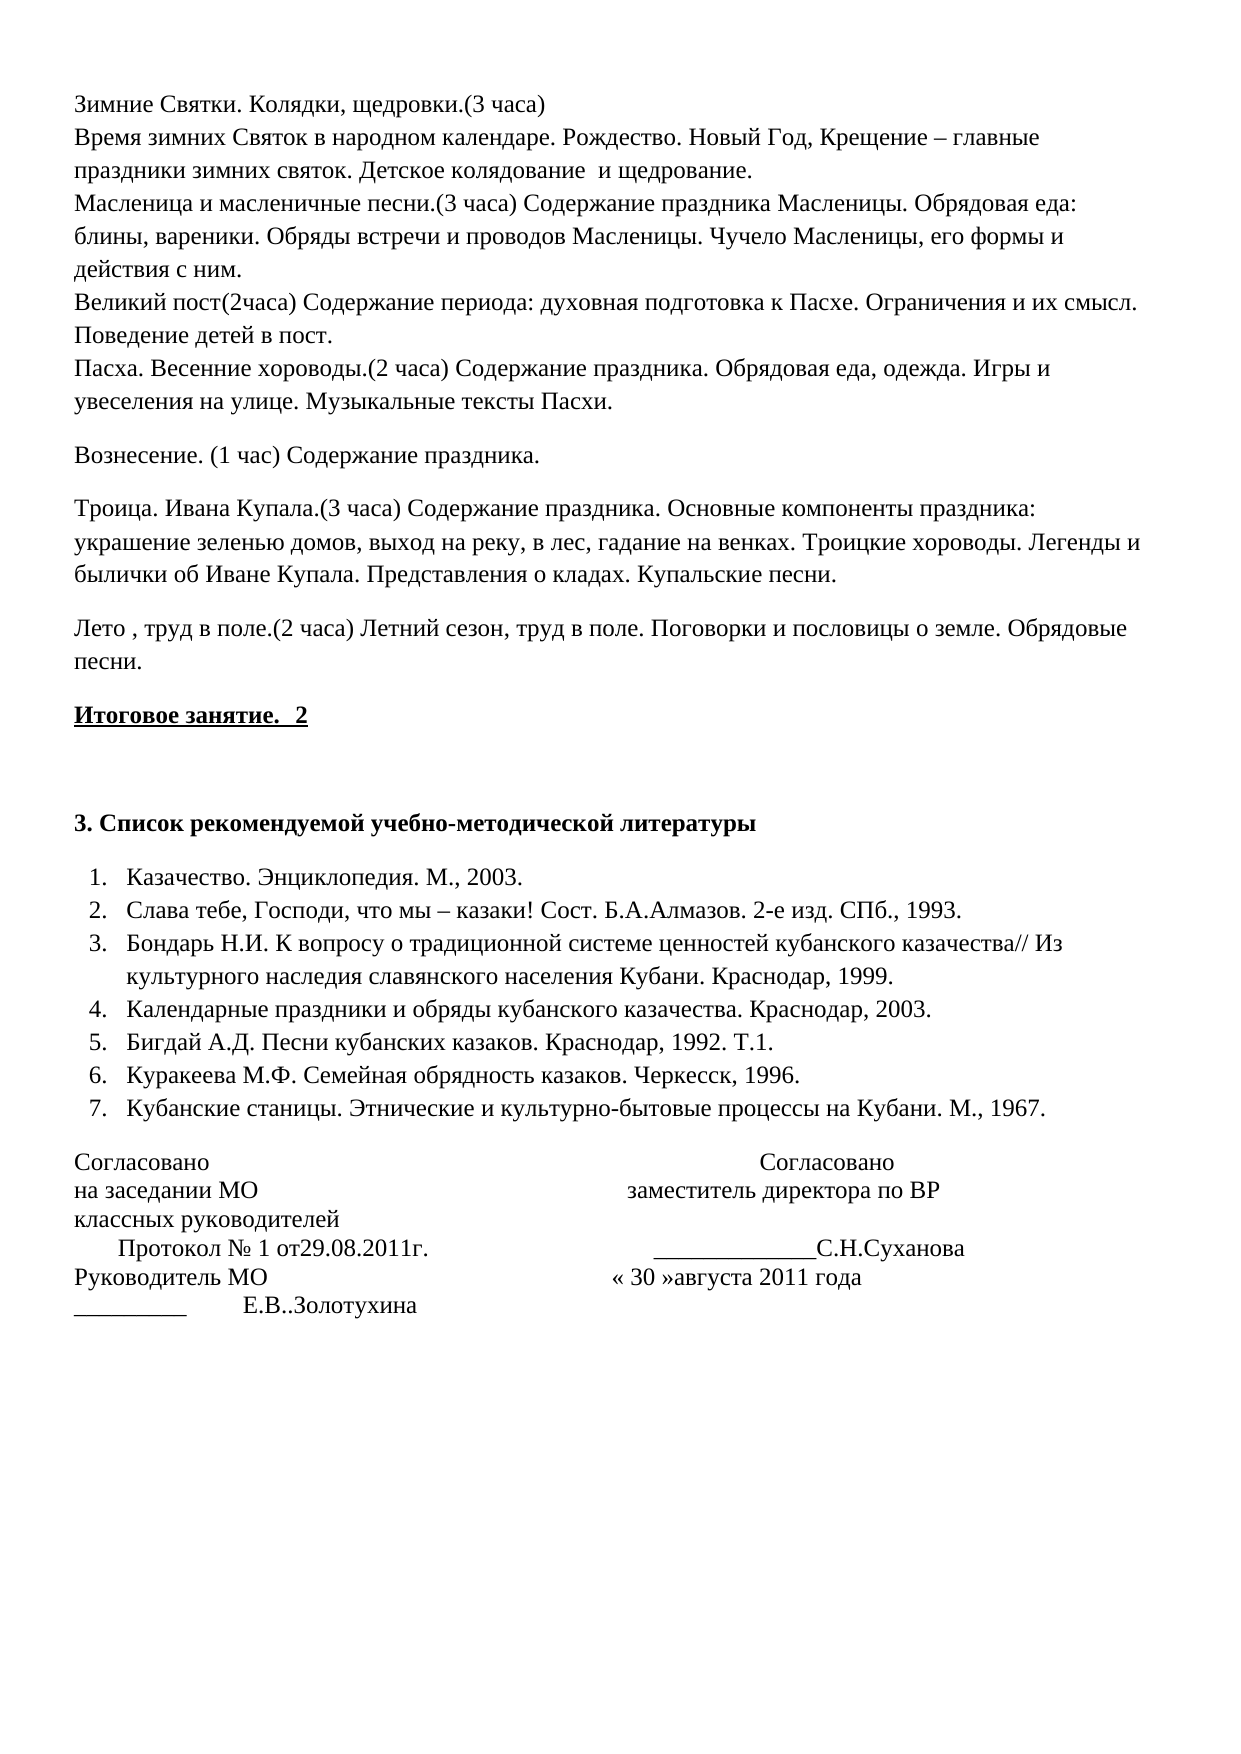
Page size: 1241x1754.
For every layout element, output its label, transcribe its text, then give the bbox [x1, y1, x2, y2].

list Слава тебе, Господи, что мы – казаки! Сост. Б.А.Алмазов. 2-е изд. СПб., 1993. [89, 895, 1152, 924]
text классных руководителей [74, 1204, 1152, 1233]
text _________ Е.В..Золотухина [74, 1291, 1152, 1319]
text Итоговое занятие. 2 [74, 700, 1152, 729]
list Бондарь Н.И. К вопросу о традиционной системе ценностей кубанского казачества// Из культурного наследия славянского населения Кубани. Краснодар, 1999. [89, 928, 1152, 990]
list Куракеева М.Ф. Семейная обрядность казаков. Черкесск, 1996. [89, 1060, 1152, 1089]
text Пасха. Весенние хороводы.(2 часа) Содержание праздника. Обрядовая еда, одежда. Игры и увеселения на улице. Музыкальные тексты Пасхи. [74, 353, 1152, 414]
text Вознесение. (1 час) Содержание праздника. [74, 440, 1152, 468]
text Великий пост (2часа) Содержание периода: духовная подготовка к Пасхе. Ограничения и их смысл. Поведение детей в пост. [74, 287, 1152, 348]
text 3. Список рекомендуемой учебно-методической литературы [74, 808, 1152, 837]
list Календарные праздники и обряды кубанского казачества. Краснодар, 2003. [89, 994, 1152, 1023]
list Казачество. Энциклопедия. М., 2003. [89, 862, 1152, 891]
text Протокол № 1 от29.08.2011г. _____________С.Н.Суханова [74, 1233, 1152, 1262]
text Руководитель МО « 30 »августа 2011 года [74, 1262, 1152, 1291]
text Согласовано Согласовано [74, 1147, 1152, 1176]
list Бигдай А.Д. Песни кубанских казаков. Краснодар, 1992. Т.1. [89, 1027, 1152, 1056]
text Масленица и масленичные песни.(3 часа) Содержание праздника Масленицы. Обрядовая еда: блины, вареники. Обряды встречи и проводов Масленицы. Чучело Масленицы, его формы и действия с ним. [74, 188, 1152, 282]
text на заседании МО заместитель директора по ВР [74, 1176, 1152, 1204]
text Зимние Святки. Колядки, щедровки.(3 часа) [74, 89, 1152, 117]
text Время зимних Святок в народном календаре. Рождество. Новый Год, Крещение – главные праздники зимних святок. Детское колядование и щедрование. [74, 122, 1152, 183]
text Лето , труд в поле.(2 часа) Летний сезон, труд в поле. Поговорки и пословицы о земле. Обрядовые песни. [74, 613, 1152, 675]
list Кубанские станицы. Этнические и культурно-бытовые процессы на Кубани. М., 1967. [89, 1093, 1152, 1122]
text Троица. Ивана Купала.(3 часа) Содержание праздника. Основные компоненты праздника: украшение зеленью домов, выход на реку, в лес, гадание на венках. Троицкие хороводы. Легенды и былички об Иване Купала. Представления о кладах. Купальские песни. [74, 493, 1152, 588]
